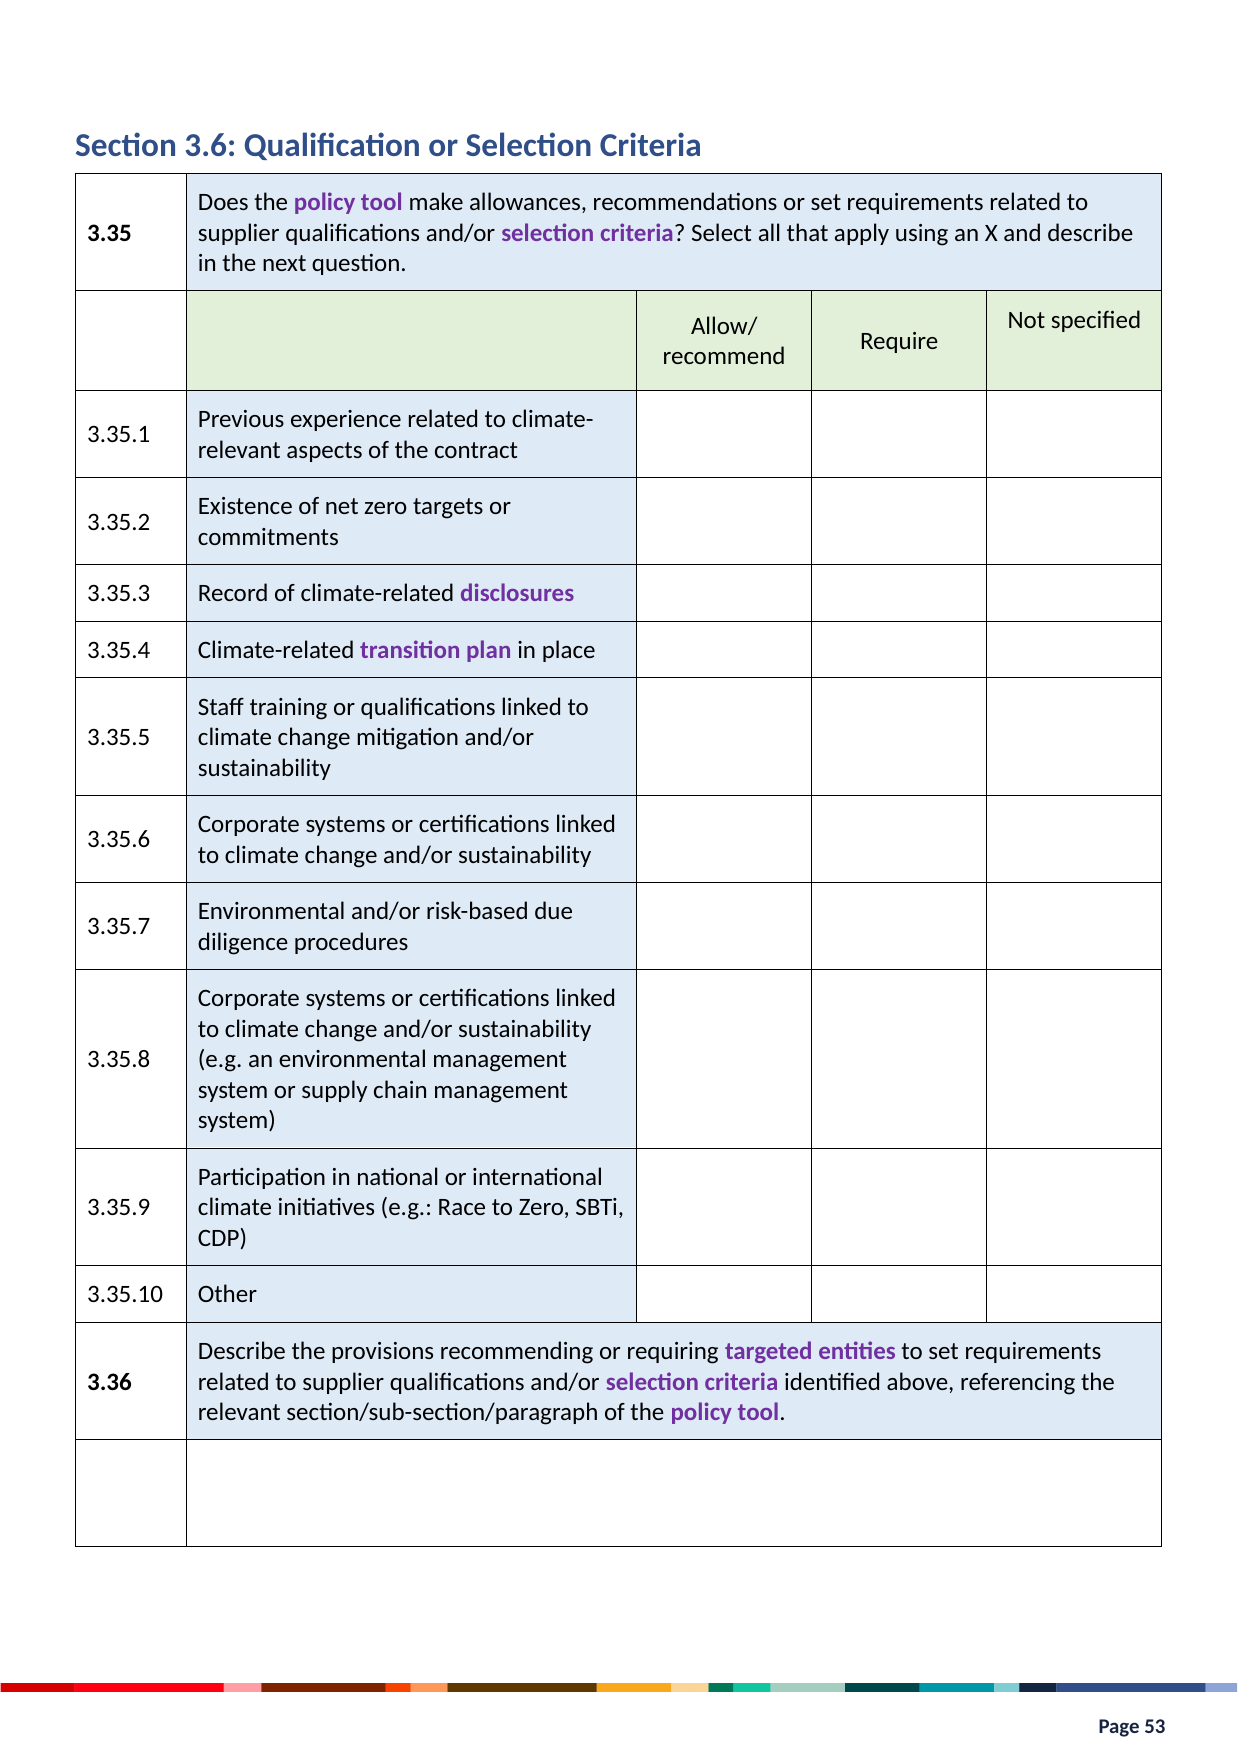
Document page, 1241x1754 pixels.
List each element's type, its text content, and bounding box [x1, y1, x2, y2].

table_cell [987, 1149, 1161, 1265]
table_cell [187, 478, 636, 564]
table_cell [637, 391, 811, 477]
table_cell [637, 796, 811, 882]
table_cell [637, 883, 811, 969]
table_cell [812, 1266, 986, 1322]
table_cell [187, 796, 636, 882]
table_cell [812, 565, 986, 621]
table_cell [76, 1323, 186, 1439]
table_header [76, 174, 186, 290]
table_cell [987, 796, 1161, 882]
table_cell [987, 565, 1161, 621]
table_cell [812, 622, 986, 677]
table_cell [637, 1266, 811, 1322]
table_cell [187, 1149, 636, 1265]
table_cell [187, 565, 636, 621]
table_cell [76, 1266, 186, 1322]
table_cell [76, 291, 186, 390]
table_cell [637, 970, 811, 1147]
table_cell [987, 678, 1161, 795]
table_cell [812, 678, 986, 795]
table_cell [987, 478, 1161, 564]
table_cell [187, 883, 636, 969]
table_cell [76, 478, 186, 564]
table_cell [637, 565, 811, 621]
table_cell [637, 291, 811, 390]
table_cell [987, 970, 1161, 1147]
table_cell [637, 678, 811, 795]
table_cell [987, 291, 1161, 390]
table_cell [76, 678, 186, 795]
subtitle Section 3.6: Qualification or Selection Criteria [75, 123, 1165, 164]
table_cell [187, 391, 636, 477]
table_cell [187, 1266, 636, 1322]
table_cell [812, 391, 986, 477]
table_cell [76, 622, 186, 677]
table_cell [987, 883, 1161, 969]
picture [0, 1683, 1236, 1692]
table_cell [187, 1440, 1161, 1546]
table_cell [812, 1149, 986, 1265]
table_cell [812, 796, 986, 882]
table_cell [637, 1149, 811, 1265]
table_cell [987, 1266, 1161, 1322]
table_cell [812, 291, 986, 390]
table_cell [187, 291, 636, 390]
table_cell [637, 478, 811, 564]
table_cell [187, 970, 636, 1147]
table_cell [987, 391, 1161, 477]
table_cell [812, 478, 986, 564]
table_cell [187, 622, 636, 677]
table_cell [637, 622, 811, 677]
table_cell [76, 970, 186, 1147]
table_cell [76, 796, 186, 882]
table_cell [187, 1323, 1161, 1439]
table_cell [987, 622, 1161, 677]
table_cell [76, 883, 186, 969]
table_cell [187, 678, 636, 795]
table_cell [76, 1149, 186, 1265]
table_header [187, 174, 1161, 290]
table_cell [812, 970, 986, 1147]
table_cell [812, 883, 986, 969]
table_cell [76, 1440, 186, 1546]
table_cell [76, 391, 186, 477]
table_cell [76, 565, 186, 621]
